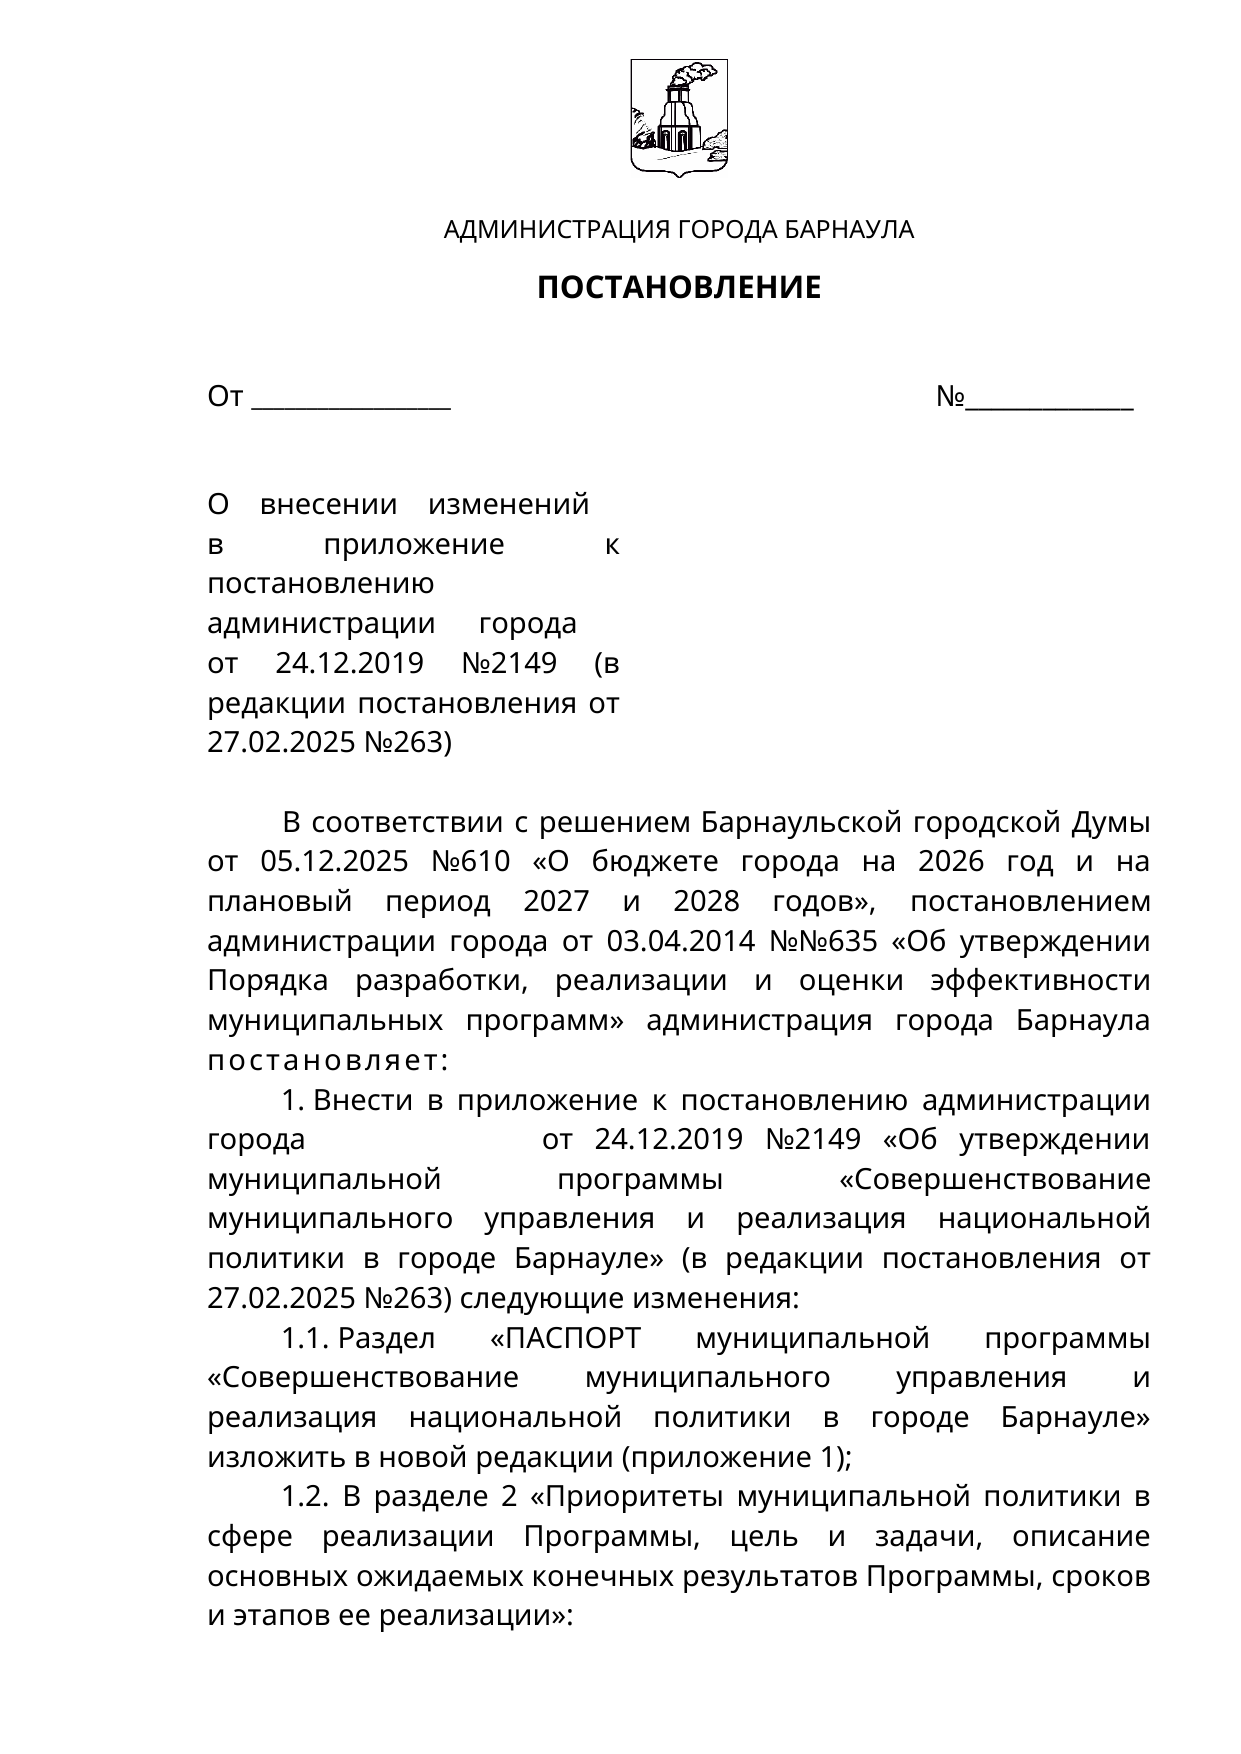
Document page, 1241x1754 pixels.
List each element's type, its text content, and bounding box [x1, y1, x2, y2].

text АДМИНИСТРАЦИЯ ГОРОДА БАРНАУЛА [207, 212, 1152, 246]
text 1.1. Раздел «ПАСПОРТ муниципальной программы «Совершенствование муниципального управления и реализация национальной политики в городе Барнауле» изложить в новой редакции (приложение 1); [207, 1317, 1152, 1476]
text В соответствии с решением Барнаульской городской Думы от 05.12.2025 №610 «О бюджете города на 2026 год и на плановый период 2027 и 2028 годов», постановлением администрации города от 03.04.2014 №№635 «Об утверждении Порядка разработки, реализации и оценки эффективности муниципальных программ» администрация города Барнаула постановляет: [207, 801, 1152, 1079]
subtitle 1. Внести в приложение к постановлению администрации города от 24.12.2019 №2149 «Об утверждении муниципальной программы «Совершенствование муниципального управления и реализация национальной политики в городе Барнауле» (в редакции постановления от 27.02.2025 №263) следующие изменения: [207, 1079, 1152, 1317]
picture [630, 59, 728, 178]
text 1.2. В разделе 2 «Приоритеты муниципальной политики в сфере реализации Программы, цель и задачи, описание основных ожидаемых конечных результатов Программы, сроков и этапов ее реализации»: [207, 1476, 1152, 1634]
text О внесении изменений в приложение к постановлению администрации города от 24.12.2019 №2149 (в редакции постановления от 27.02.2025 №263) [207, 483, 620, 761]
text ПОСТАНОВЛЕНИЕ [207, 265, 1152, 307]
text От __________________ №_____________ [207, 376, 1152, 415]
